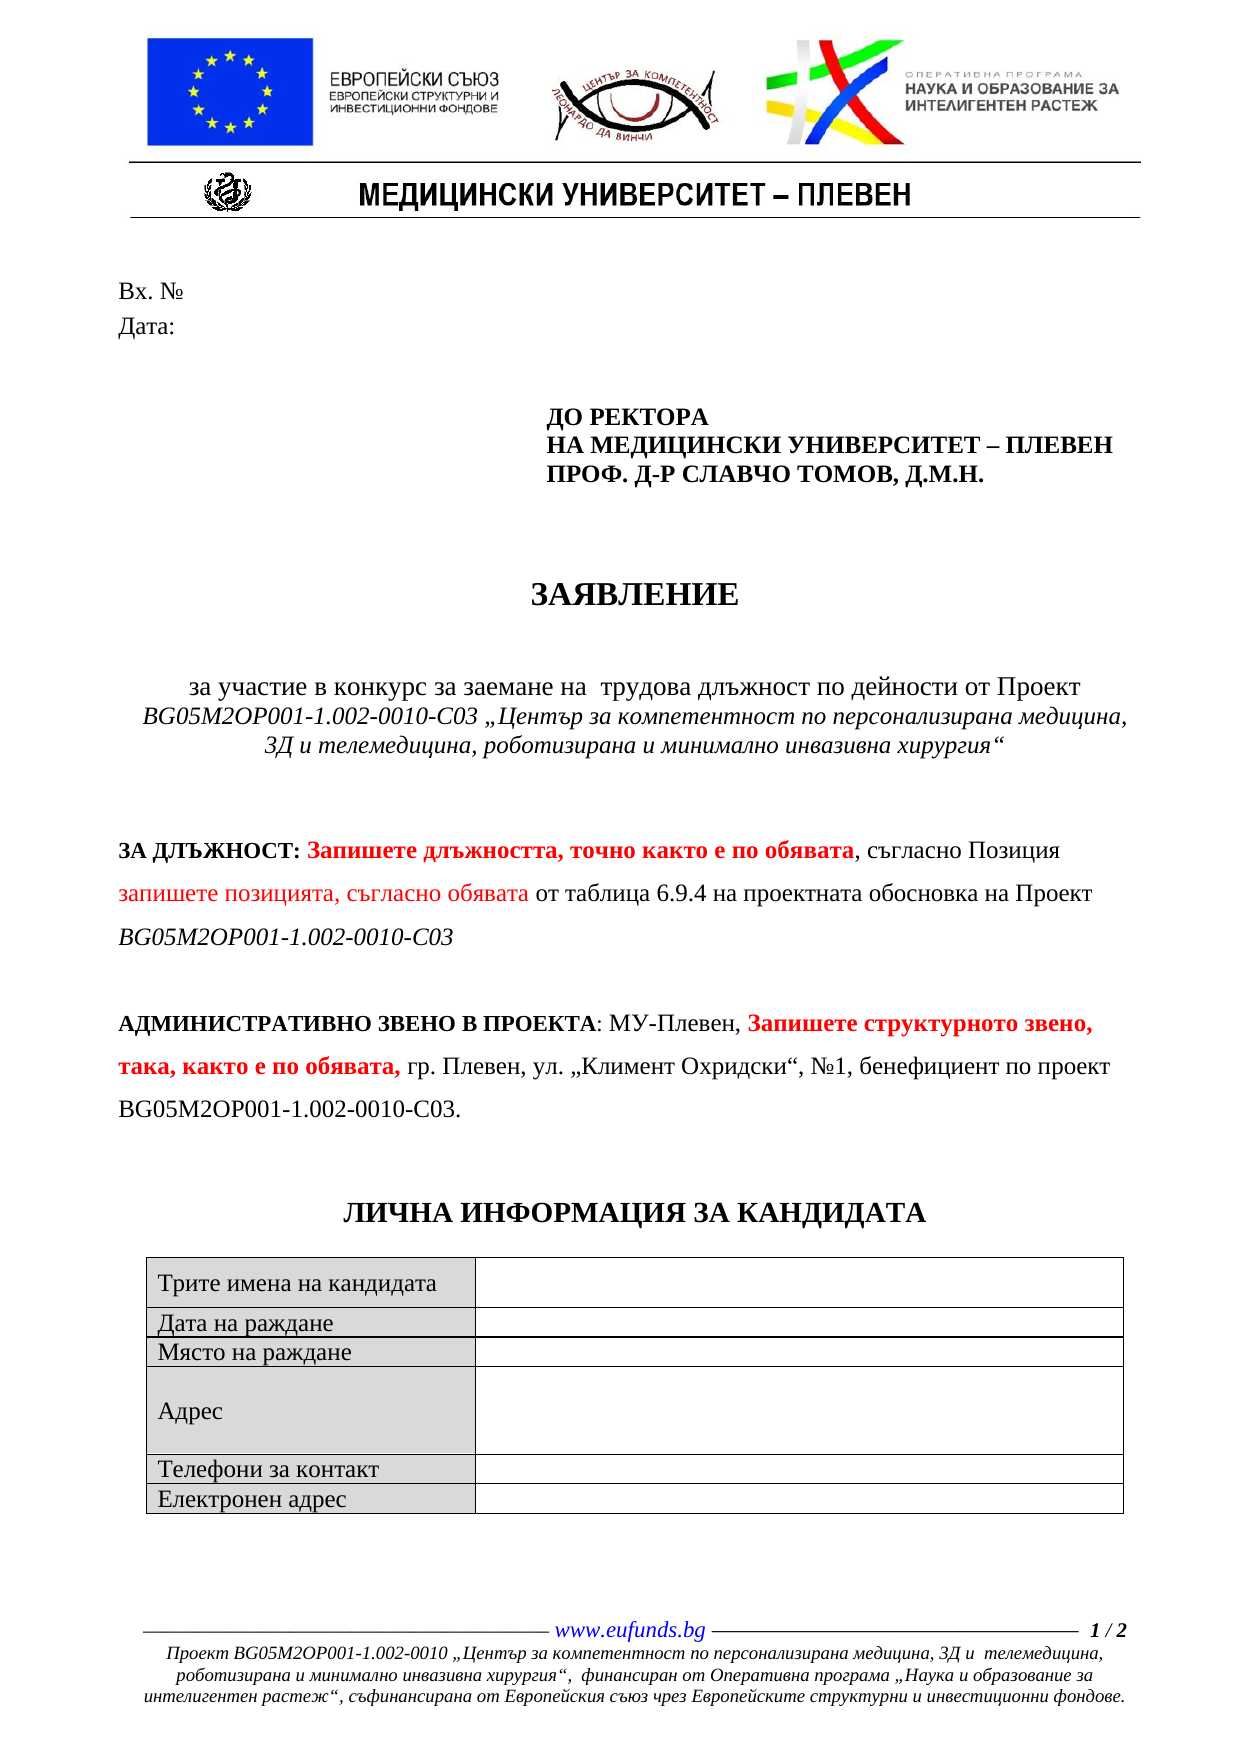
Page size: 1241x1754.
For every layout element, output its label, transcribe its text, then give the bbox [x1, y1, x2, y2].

text НА МЕДИЦИНСКИ УНИВЕРСИТЕТ – ПЛЕВЕН [129, 431, 1152, 459]
text Лична информациЯ ЗА КАНДИДАТА [118, 1195, 1152, 1228]
table_cell Дата: [107, 311, 402, 349]
table_header Трите имена на кандидата [147, 1258, 475, 1307]
table_cell Дата на раждане [147, 1308, 475, 1336]
table_header [476, 1258, 1123, 1307]
table_cell [476, 1484, 1123, 1513]
text 3Д и телемедицина, роботизирана и минимално инвазивна хирургия“ [118, 730, 1152, 759]
table_cell Електронен адрес [147, 1484, 475, 1513]
table_cell Място на раждане [147, 1338, 475, 1366]
table_cell [476, 1308, 1123, 1336]
text АДМИНИСТРАТИВНО ЗВЕНО В ПРОЕКТА: МУ-Плевен, Запишете структурното звено, така, както е по обявата, гр. Плевен, ул. „Климент Охридски“, №1, бенефициент по проект BG05M2OP001-1.002-0010-C03. [118, 1008, 1152, 1123]
table_cell [476, 1367, 1123, 1453]
table_cell Адрес [147, 1367, 475, 1453]
table_cell Телефони за контакт [147, 1455, 475, 1483]
text ДО РЕКТОРА [546, 402, 1152, 431]
picture [118, 29, 1153, 228]
table_cell [476, 1455, 1123, 1483]
text ПРОФ. Д-Р СЛАВЧО ТОМОВ, Д.М.Н. [129, 459, 1152, 488]
text ЗАЯВЛЕНИЕ [118, 574, 1152, 613]
text BG05M2OP001-1.002-0010-C03 „Център за компетентност по персонализирана медицина, [118, 701, 1152, 730]
table_header Вх. № [107, 276, 402, 311]
text ЗА ДЛЪЖНОСТ: Запишете длъжността, точно както е по обявата, съгласно Позиция запишете позицията, съгласно обявата от таблица 6.9.4 на проектната обосновка на Проект BG05M2OP001-1.002-0010-C03 [118, 835, 1152, 950]
text за участие в конкурс за заемане на трудова длъжност по дейности от Проект [118, 670, 1152, 701]
table_cell [476, 1338, 1123, 1366]
